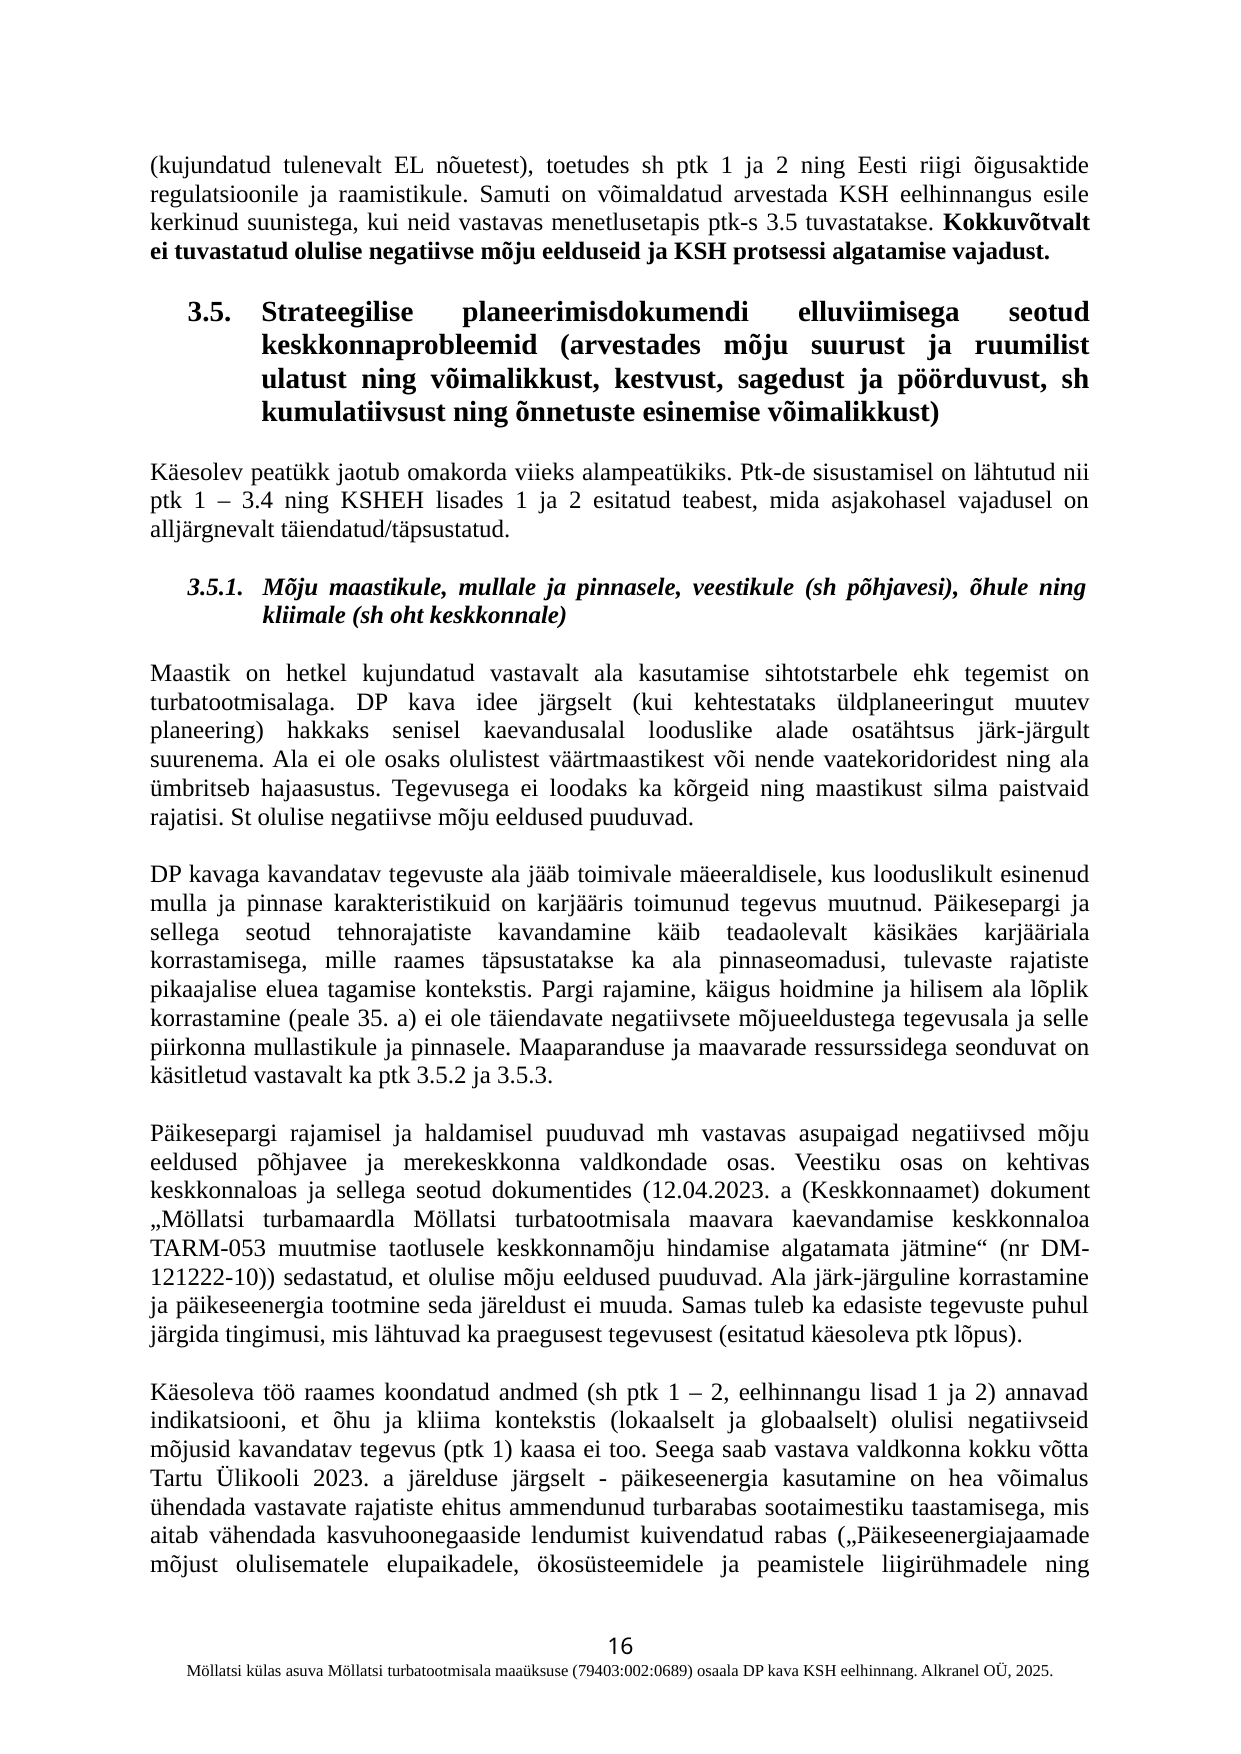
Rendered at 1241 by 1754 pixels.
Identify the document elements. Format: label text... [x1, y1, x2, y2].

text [150, 150, 1090, 265]
subtitle Strateegilise planeerimisdokumendi elluviimisega seotud keskkonnaprobleemid (arvestades mõju suurust ja ruumilist ulatust ning võimalikkust, kestvust, sagedust ja pöörduvust, sh kumulatiivsust ning õnnetuste esinemise võimalikkust) [187, 294, 1090, 428]
text DP kavaga kavandatav tegevuste ala jääb toimivale mäeeraldisele, kus looduslikult esinenud mulla ja pinnase karakteristikuid on karjääris toimunud tegevus muutnud. Päikesepargi ja sellega seotud tehnorajatiste kavandamine käib teadaolevalt käsikäes karjääriala korrastamisega, mille raames täpsustatakse ka ala pinnaseomadusi, tulevaste rajatiste pikaajalise eluea tagamise kontekstis. Pargi rajamine, käigus hoidmine ja hilisem ala lõplik korrastamine (peale 35. a) ei ole täiendavate negatiivsete mõjueeldustega tegevusala ja selle piirkonna mullastikule ja pinnasele. Maaparanduse ja maavarade ressurssidega seonduvat on käsitletud vastavalt ka ptk 3.5.2 ja 3.5.3. [150, 859, 1090, 1089]
text Käesolev peatükk jaotub omakorda viieks alampeatükiks. Ptk-de sisustamisel on lähtutud nii ptk 1 – 3.4 ning KSHEH lisades 1 ja 2 esitatud teabest, mida asjakohasel vajadusel on alljärgnevalt täiendatud/täpsustatud. [150, 457, 1090, 543]
text Päikesepargi rajamisel ja haldamisel puuduvad mh vastavas asupaigad negatiivsed mõju eeldused põhjavee ja merekeskkonna valdkondade osas. Veestiku osas on kehtivas keskkonnaloas ja sellega seotud dokumentides (12.04.2023. a (Keskkonnaamet) dokument „Möllatsi turbamaardla Möllatsi turbatootmisala maavara kaevandamise keskkonnaloa TARM-053 muutmise taotlusele keskkonnamõju hindamise algatamata jätmine“ (nr DM-121222-10)) sedastatud, et olulise mõju eeldused puuduvad. Ala järk-järguline korrastamine ja päikeseenergia tootmine seda järeldust ei muuda. Samas tuleb ka edasiste tegevuste puhul järgida tingimusi, mis lähtuvad ka praegusest tegevusest (esitatud käesoleva ptk lõpus). [150, 1118, 1090, 1348]
text Maastik on hetkel kujundatud vastavalt ala kasutamise sihtotstarbele ehk tegemist on turbatootmisalaga. DP kava idee järgselt (kui kehtestataks üldplaneeringut muutev planeering) hakkaks senisel kaevandusalal looduslike alade osatähtsus järk-järgult suurenema. Ala ei ole osaks olulistest väärtmaastikest või nende vaatekoridoridest ning ala ümbritseb hajaasustus. Tegevusega ei loodaks ka kõrgeid ning maastikust silma paistvaid rajatisi. St olulise negatiivse mõju eeldused puuduvad. [150, 658, 1090, 830]
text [150, 1377, 1090, 1578]
subtitle Mõju maastikule, mullale ja pinnasele, veestikule (sh põhjavesi), õhule ning kliimale (sh oht keskkonnale) [187, 572, 1090, 629]
